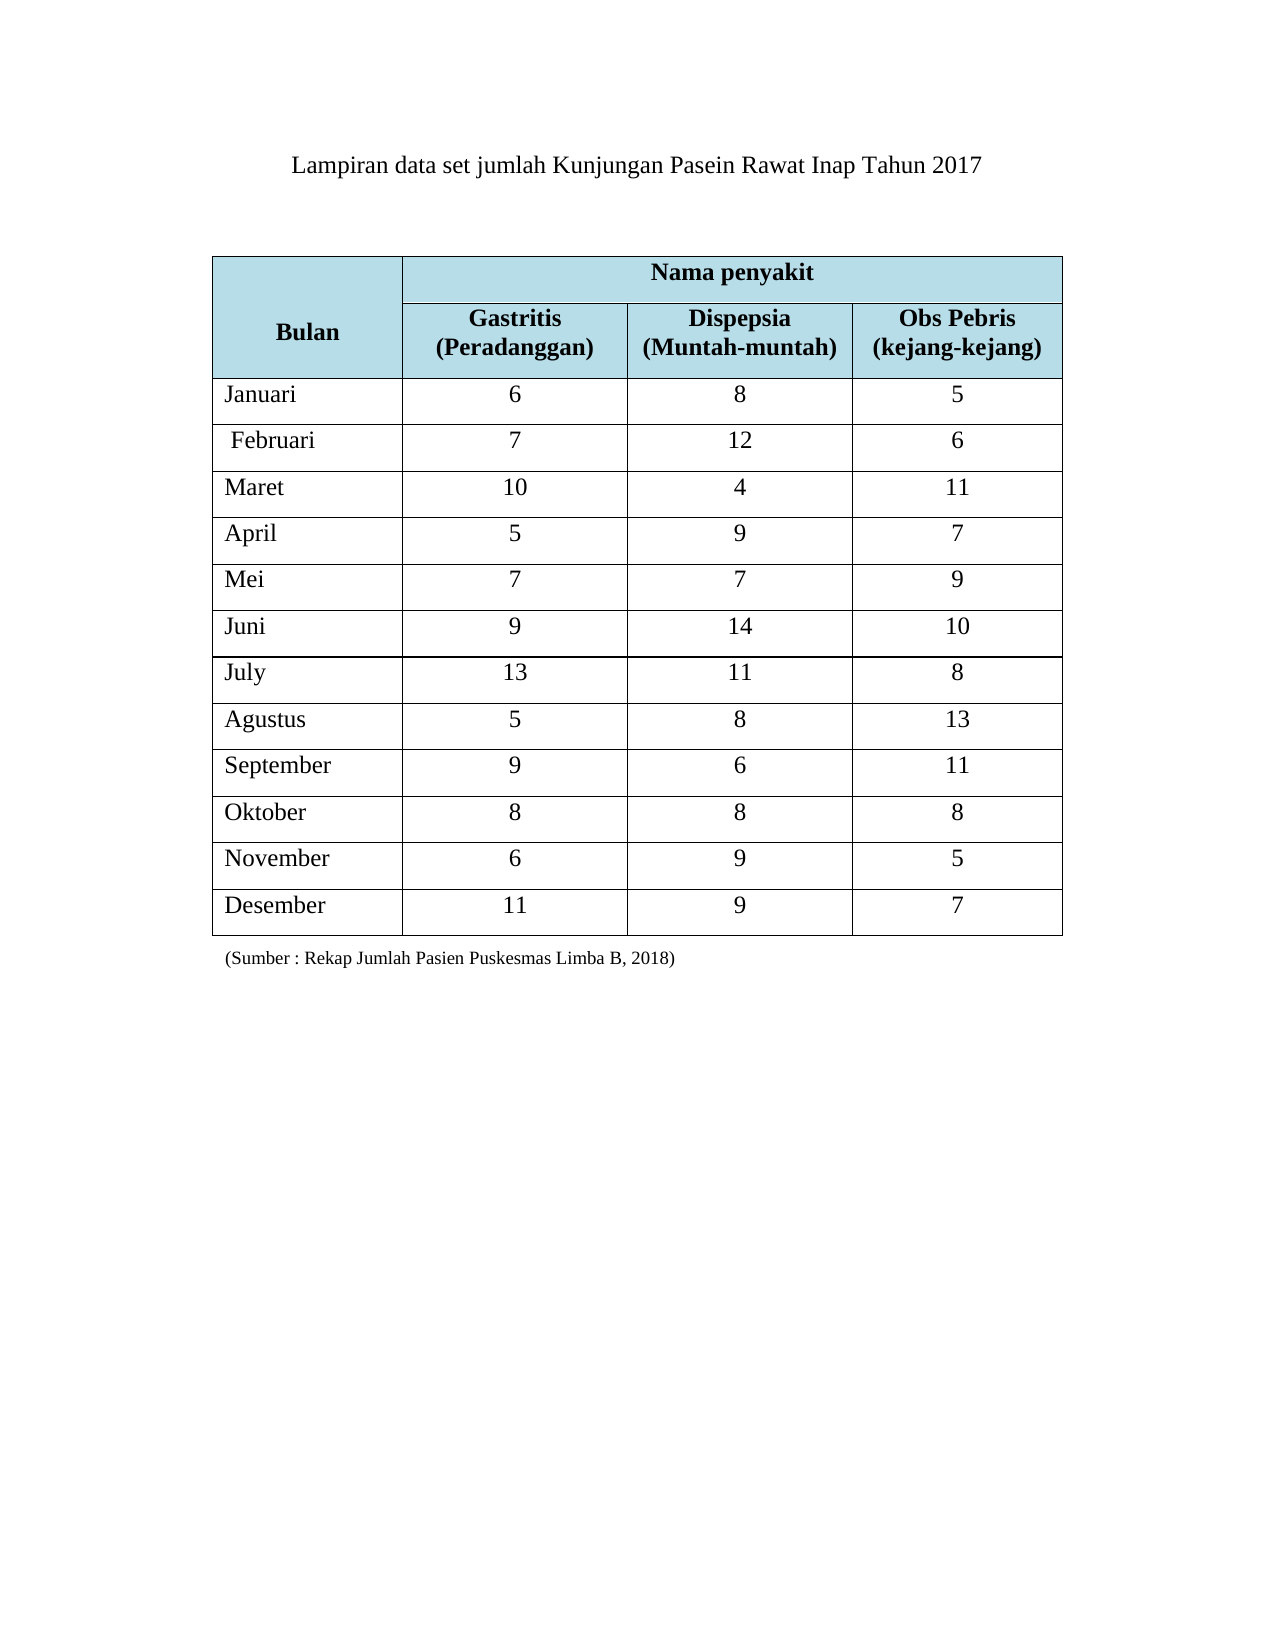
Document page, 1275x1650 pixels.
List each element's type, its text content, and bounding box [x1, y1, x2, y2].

table_cell 8 [628, 704, 852, 749]
table_cell Dispepsia (Muntah-muntah) [628, 304, 852, 378]
table_cell Juni [213, 611, 402, 656]
table_cell 6 [628, 750, 852, 796]
table_cell 7 [403, 425, 627, 471]
table_cell November [213, 843, 402, 889]
table_cell Agustus [213, 704, 402, 749]
table_cell Mei [213, 565, 402, 610]
table_cell 5 [403, 704, 627, 749]
table_cell 5 [403, 518, 627, 563]
table_cell 9 [628, 843, 852, 889]
table_cell 8 [853, 658, 1062, 703]
table_cell Januari [213, 379, 402, 424]
table_cell 8 [853, 797, 1062, 842]
table_cell 13 [403, 658, 627, 703]
table_cell April [213, 518, 402, 563]
table_cell 14 [628, 611, 852, 656]
table_cell September [213, 750, 402, 796]
text Lampiran data set jumlah Kunjungan Pasein Rawat Inap Tahun 2017 [150, 150, 1125, 179]
table_cell 7 [403, 565, 627, 610]
table_cell Oktober [213, 797, 402, 842]
table_cell 9 [628, 518, 852, 563]
table_cell Obs Pebris (kejang-kejang) [853, 304, 1062, 378]
table_cell 10 [853, 611, 1062, 656]
table_cell 11 [403, 890, 627, 935]
table_cell 7 [628, 565, 852, 610]
table_cell 13 [853, 704, 1062, 749]
table_cell 6 [403, 843, 627, 889]
table_cell 11 [853, 472, 1062, 517]
table_cell Gastritis (Peradanggan) [403, 304, 627, 378]
table_cell 5 [853, 843, 1062, 889]
table_cell July [213, 658, 402, 703]
table_cell 7 [853, 518, 1062, 563]
table_cell Maret [213, 472, 402, 517]
text (Sumber : Rekap Jumlah Pasien Puskesmas Limba B, 2018) [150, 858, 1125, 968]
table_cell 4 [628, 472, 852, 517]
table_cell 6 [403, 379, 627, 424]
table_cell 9 [628, 890, 852, 935]
table_cell Februari [213, 425, 402, 471]
table_cell Desember [213, 890, 402, 935]
table_cell 8 [628, 379, 852, 424]
table_cell 7 [853, 890, 1062, 935]
table_header Nama penyakit [403, 257, 1062, 302]
table_cell 11 [628, 658, 852, 703]
table_cell 9 [403, 611, 627, 656]
table_cell 5 [853, 379, 1062, 424]
table_cell 9 [403, 750, 627, 796]
table_cell 8 [403, 797, 627, 842]
table_cell 12 [628, 425, 852, 471]
table_header Bulan [213, 257, 402, 378]
table_cell 11 [853, 750, 1062, 796]
table_cell 9 [853, 565, 1062, 610]
table_cell 8 [628, 797, 852, 842]
table_cell 10 [403, 472, 627, 517]
table_cell 6 [853, 425, 1062, 471]
